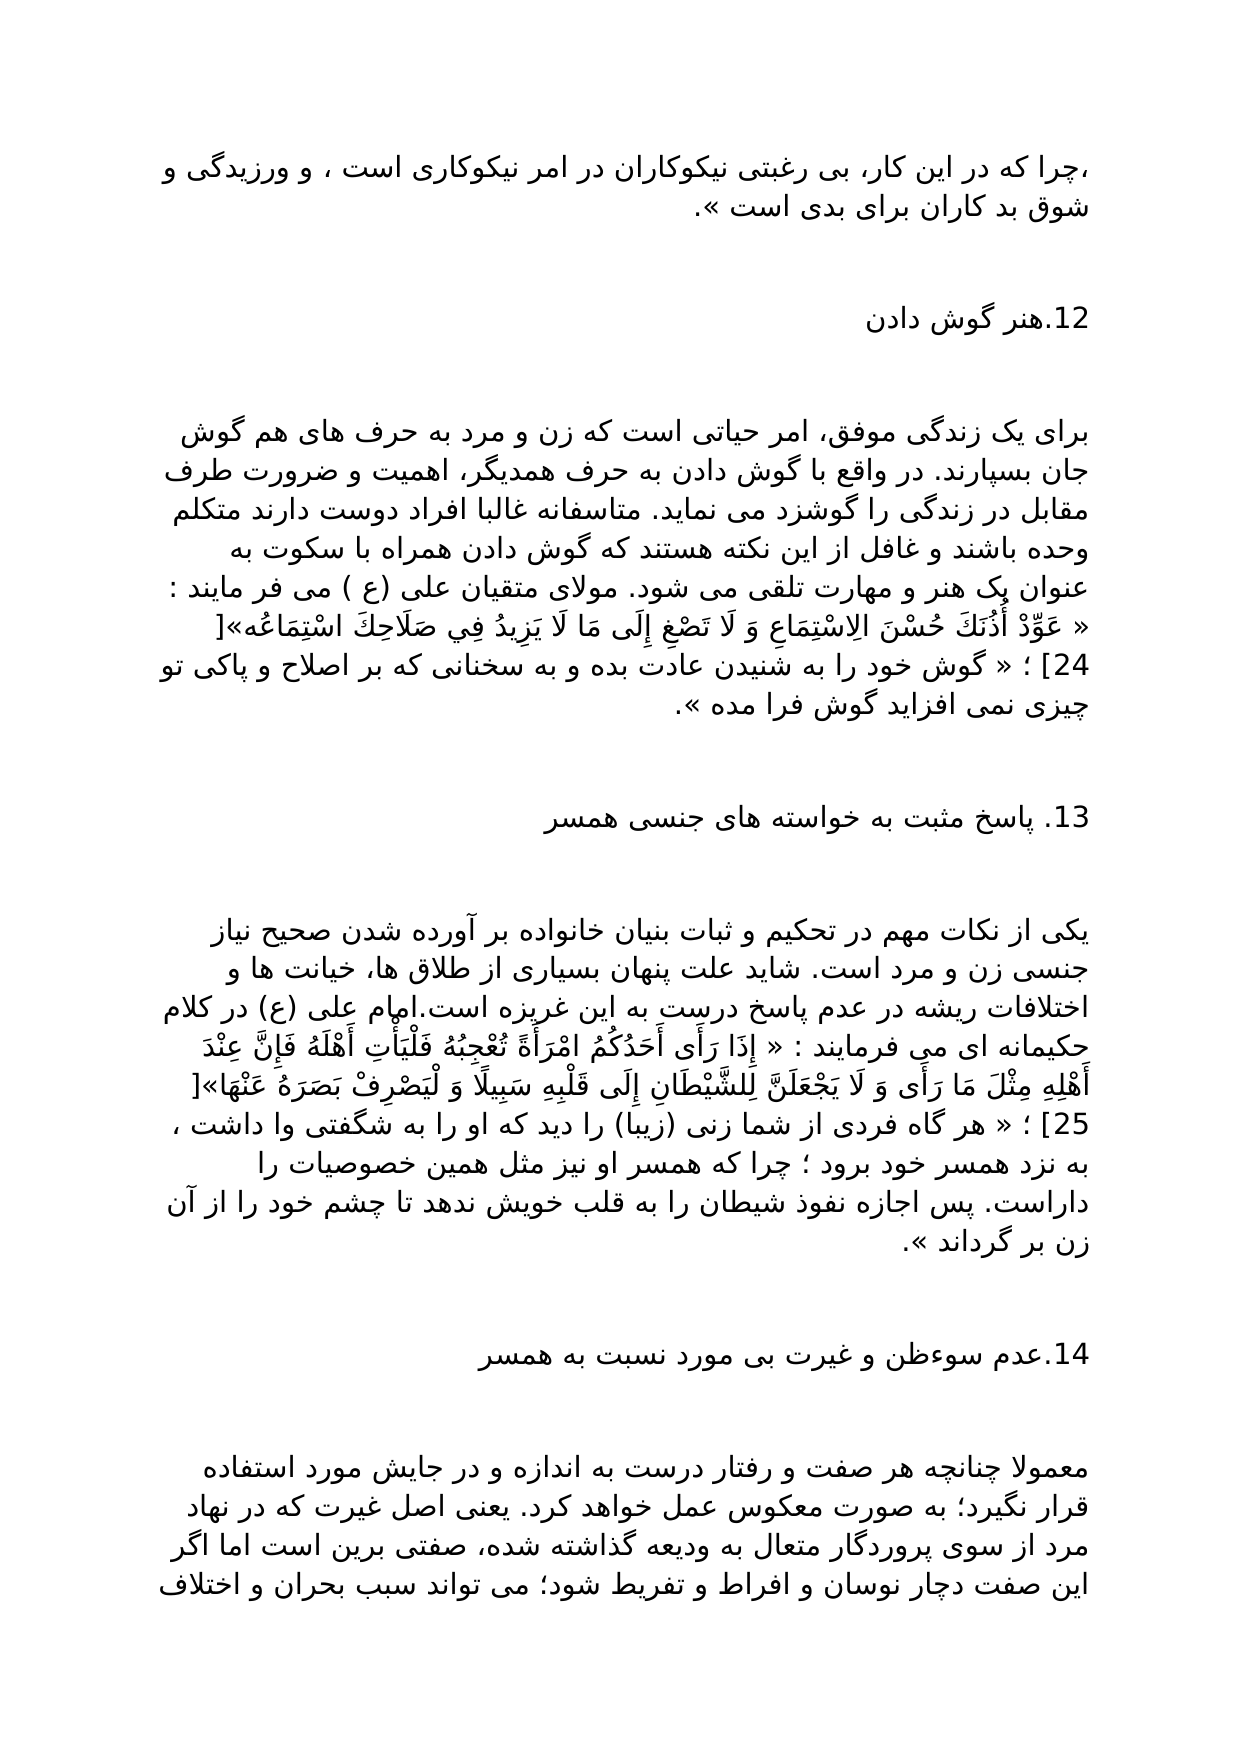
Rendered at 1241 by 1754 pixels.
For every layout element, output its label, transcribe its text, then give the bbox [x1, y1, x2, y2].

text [150, 150, 1090, 223]
text 13. پاسخ مثبت به خواسته های جنسی همسر [150, 800, 1090, 834]
text 14.عدم سوءظن و غیرت بی مورد نسبت به همسر [150, 1337, 1090, 1371]
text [150, 1450, 1090, 1601]
text یکی از نکات مهم در تحکیم و ثبات بنیان خانواده بر آورده شدن صحیح نیاز جنسی زن و مرد است. شاید علت پنهان بسیاری از طلاق ها، خیانت ها و اختلافات ریشه در عدم پاسخ درست به این غریزه است.امام علی (ع) در کلام حکیمانه ای می فرمایند : « إِذَا رَأَى أَحَدُكُمُ امْرَأَةً تُعْجِبُهُ فَلْيَأْتِ أَهْلَهُ فَإِنَّ عِنْدَ أَهْلِهِ مِثْلَ مَا رَأَى وَ لَا يَجْعَلَنَّ لِلشَّيْطَانِ إِلَى قَلْبِهِ سَبِيلًا وَ لْيَصْرِفْ بَصَرَهُ عَنْهَا»[25] ؛ « هر گاه فردی از شما زنی (زیبا) را دید که او را به شگفتی وا داشت ، به نزد همسر خود برود ؛ چرا که همسر او نیز مثل همین خصوصیات را داراست. پس اجازه نفوذ شیطان را به قلب خویش ندهد تا چشم خود را از آن زن بر گرداند ». [150, 913, 1090, 1258]
text برای یک زندگی موفق، امر حیاتی است که زن و مرد به حرف های هم گوش جان بسپارند. در واقع با گوش دادن به حرف همدیگر، اهمیت و ضرورت طرف مقابل در زندگی را گوشزد می نماید. متاسفانه غالبا افراد دوست دارند متکلم وحده باشند و غافل از این نکته هستند که گوش دادن همراه با سکوت به عنوان یک هنر و مهارت تلقی می شود. مولای متقیان علی (ع ) می فر مایند : « عَوِّدْ أُذُنَكَ حُسْنَ الِاسْتِمَاعِ وَ لَا تَصْغِ إِلَى مَا لَا يَزِيدُ فِي صَلَاحِكَ اسْتِمَاعُه»[24] ؛ « گوش خود را به شنیدن عادت بده و به سخنانی که بر اصلاح و پاکی تو چیزی نمی افزاید گوش فرا مده ». [150, 414, 1090, 721]
text 12.هنر گوش دادن [150, 302, 1090, 336]
